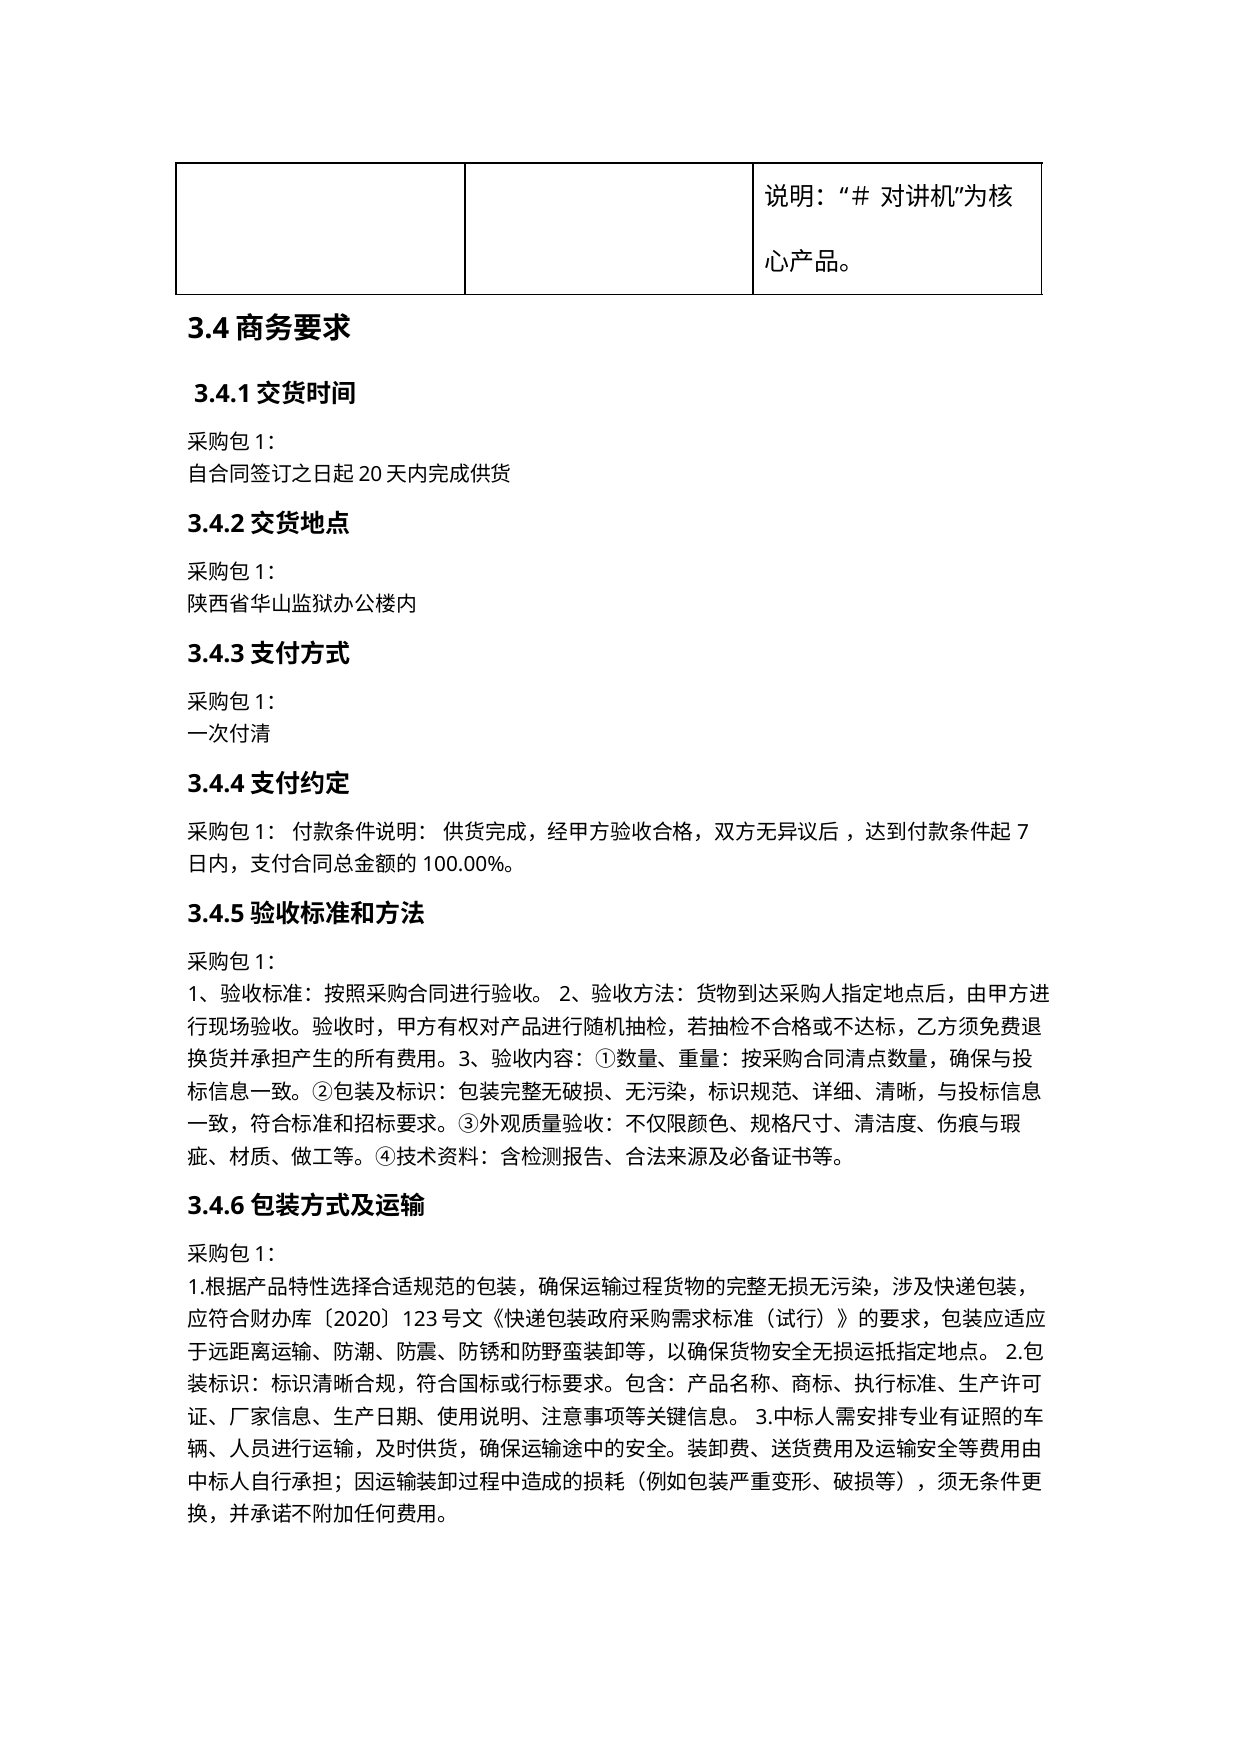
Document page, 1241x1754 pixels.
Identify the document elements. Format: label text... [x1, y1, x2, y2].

text 3.4.5验收标准和方法 [187, 880, 1053, 945]
text 自合同签订之日起20天内完成供货 [187, 458, 1053, 490]
text 3.4.2交货地点 [187, 490, 1053, 555]
text 采购包1： [187, 425, 1053, 458]
text 陕西省华山监狱办公楼内 [187, 588, 1053, 620]
text 3.4.1交货时间 [187, 360, 1053, 425]
text 3.4.4支付约定 [187, 750, 1053, 815]
table_cell 说明：“＃ 对讲机”为核心产品。 [754, 164, 1041, 293]
text 采购包1： 付款条件说明： 供货完成，经甲方验收合格，双方无异议后 ，达到付款条件起 7 日内，支付合同总金额的 100.00%。 [187, 815, 1053, 880]
text 采购包1： [187, 1238, 1053, 1270]
text 1、验收标准：按照采购合同进行验收。 2、验收方法：货物到达采购人指定地点后，由甲方进行现场验收。验收时，甲方有权对产品进行随机抽检，若抽检不合格或不达标，乙方须免费退换货并承担产生的所有费用。3、验收内容：①数量、重量：按采购合同清点数量，确保与投标信息一致。②包装及标识：包装完整无破损、无污染，标识规范、详细、清晰，与投标信息一致，符合标准和招标要求。③外观质量验收：不仅限颜色、规格尺寸、清洁度、伤痕与瑕疵、材质、做工等。④技术资料：含检测报告、合法来源及必备证书等。 [187, 978, 1053, 1173]
text 一次付清 [187, 718, 1053, 750]
text 采购包1： [187, 945, 1053, 978]
text 采购包1： [187, 555, 1053, 588]
text 3.4商务要求 [187, 295, 1053, 360]
text 3.4.3支付方式 [187, 620, 1053, 685]
table_cell 1 [177, 164, 464, 293]
text 1.根据产品特性选择合适规范的包装，确保运输过程货物的完整无损无污染，涉及快递包装，应符合财办库〔2020〕123号文《快递包装政府采购需求标准（试行）》的要求，包装应适应于远距离运输、防潮、防震、防锈和防野蛮装卸等，以确保货物安全无损运抵指定地点。 2.包装标识：标识清晰合规，符合国标或行标要求。包含：产品名称、商标、执行标准、生产许可证、厂家信息、生产日期、使用说明、注意事项等关键信息。 3.中标人需安排专业有证照的车辆、人员进行运输，及时供货，确保运输途中的安全。装卸费、送货费用及运输安全等费用由中标人自行承担；因运输装卸过程中造成的损耗（例如包装严重变形、破损等），须无条件更换，并承诺不附加任何费用。 [187, 1270, 1053, 1530]
text 采购包1： [187, 685, 1053, 718]
text 3.4.6包装方式及运输 [187, 1173, 1053, 1238]
table_cell [466, 164, 752, 293]
